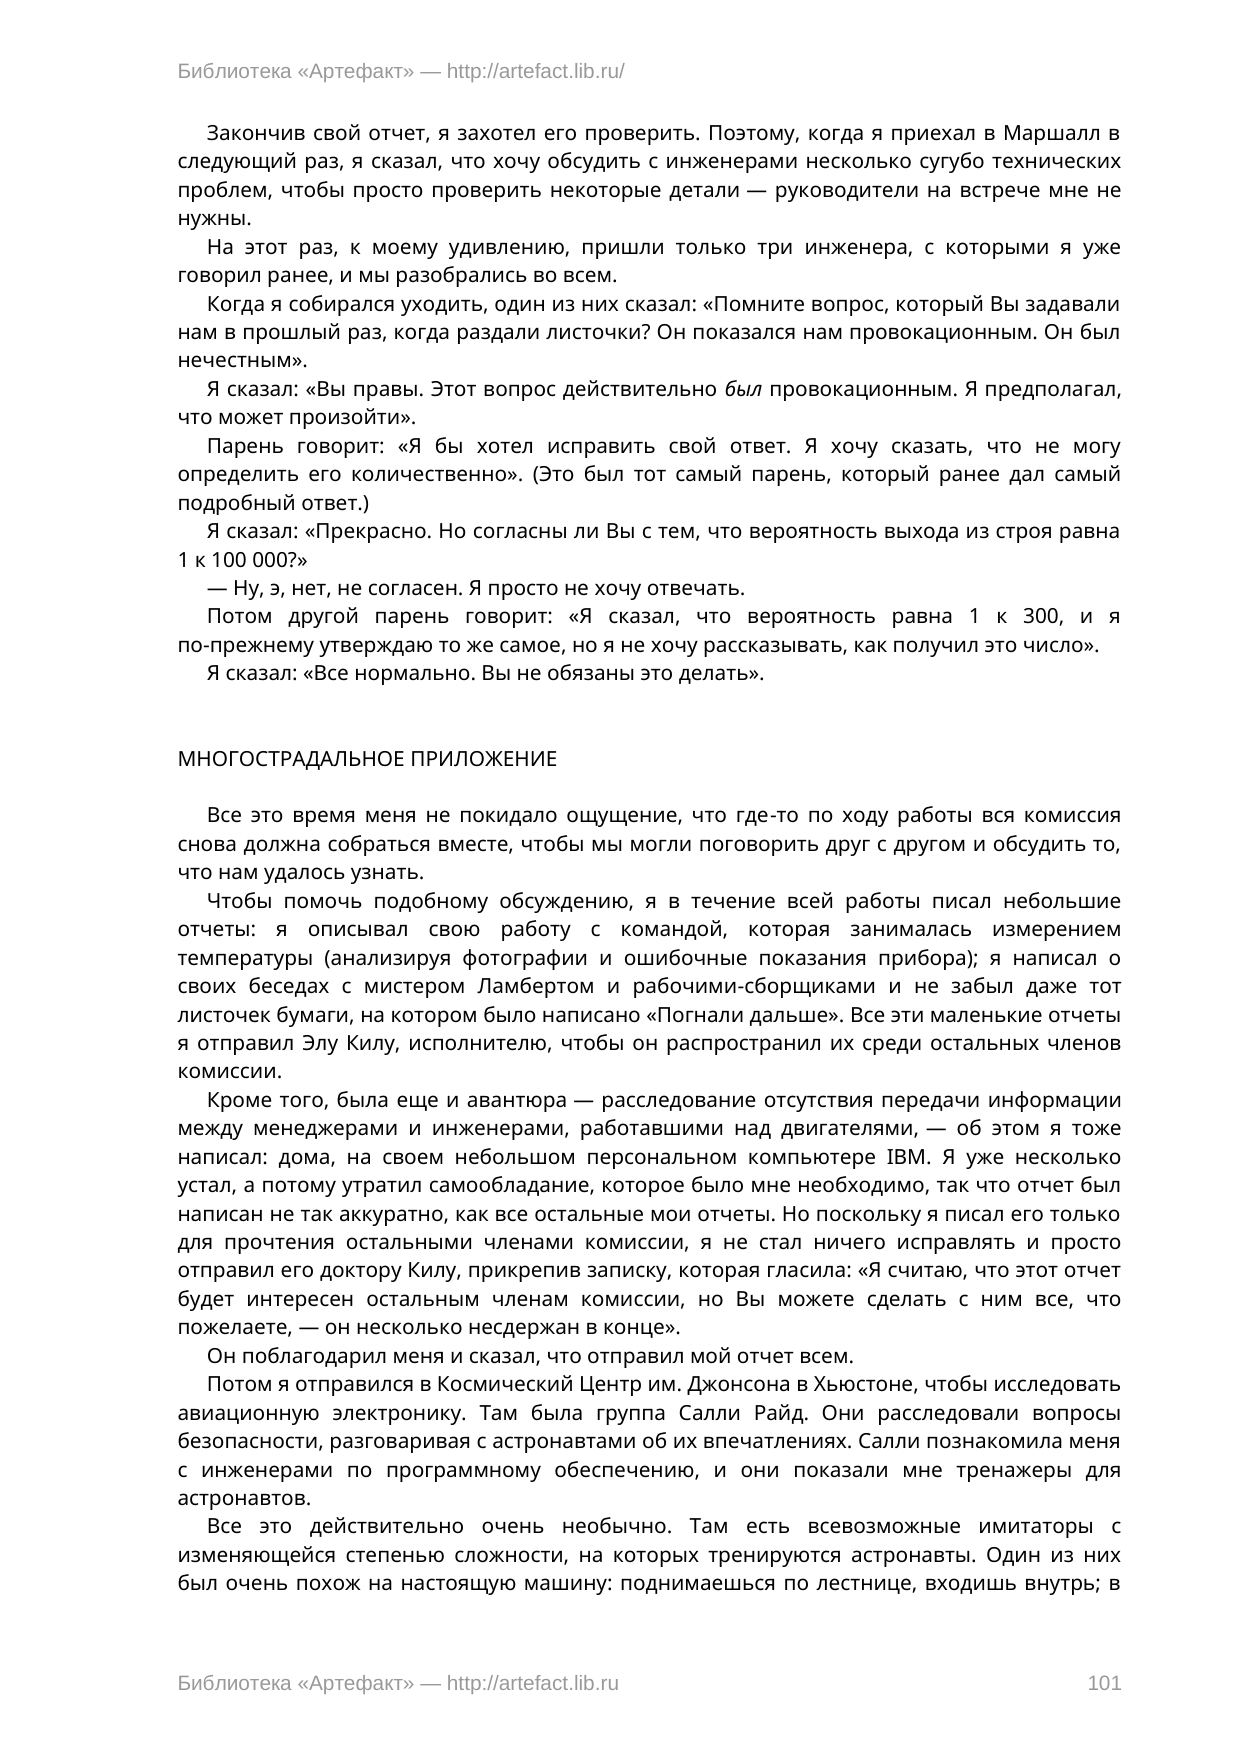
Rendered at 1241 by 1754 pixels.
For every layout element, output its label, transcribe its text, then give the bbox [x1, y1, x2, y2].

subtitle МНОГОСТРАДАЛЬНОЕ ПРИЛОЖЕНИЕ [177, 744, 1122, 772]
text Все это время меня не покидало ощущение, что где-то по ходу работы вся комиссия снова должна собраться вместе, чтобы мы могли поговорить друг с другом и обсудить то, что нам удалось узнать. [177, 801, 1122, 886]
text Чтобы помочь подобному обсуждению, я в течение всей работы писал небольшие отчеты: я описывал свою работу с командой, которая занималась измерением температуры (анализируя фотографии и ошибочные показания прибора); я написал о своих беседах с мистером Ламбертом и рабочими-сборщиками и не забыл даже тот листочек бумаги, на котором было написано «Погнали дальше». Все эти маленькие отчеты я отправил Элу Килу, исполнителю, чтобы он распространил их среди остальных членов комиссии. [177, 886, 1122, 1085]
text Он поблагодарил меня и сказал, что отправил мой отчет всем. [177, 1341, 1122, 1369]
text Я сказал: «Вы правы. Этот вопрос действительно был провокационным. Я предполагал, что может произойти». [177, 374, 1122, 431]
text На этот раз, к моему удивлению, пришли только три инженера, с которыми я уже говорил ранее, и мы разобрались во всем. [177, 232, 1122, 289]
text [177, 1512, 1122, 1597]
text — Ну, э, нет, не согласен. Я просто не хочу отвечать. [177, 573, 1122, 602]
text Кроме того, была еще и авантюра — расследование отсутствия передачи информации между менеджерами и инженерами, работавшими над двигателями, — об этом я тоже написал: дома, на своем небольшом персональном компьютере IBM. Я уже несколько устал, а потому утратил самообладание, которое было мне необходимо, так что отчет был написан не так аккуратно, как все остальные мои отчеты. Но поскольку я писал его только для прочтения остальными членами комиссии, я не стал ничего исправлять и просто отправил его доктору Килу, прикрепив записку, которая гласила: «Я считаю, что этот отчет будет интересен остальным членам комиссии, но Вы можете сделать с ним все, что пожелаете, — он несколько несдержан в конце». [177, 1085, 1122, 1341]
text Закончив свой отчет, я захотел его проверить. Поэтому, когда я приехал в Маршалл в следующий раз, я сказал, что хочу обсудить с инженерами несколько сугубо технических проблем, чтобы просто проверить некоторые детали — руководители на встрече мне не нужны. [177, 118, 1122, 232]
text Парень говорит: «Я бы хотел исправить свой ответ. Я хочу сказать, что не могу определить его количественно». (Это был тот самый парень, который ранее дал самый подробный ответ.) [177, 431, 1122, 516]
text Я сказал: «Все нормально. Вы не обязаны это делать». [177, 658, 1122, 687]
text Я сказал: «Прекрасно. Но согласны ли Вы с тем, что вероятность выхода из строя равна 1 к 100 000?» [177, 516, 1122, 573]
text Потом другой парень говорит: «Я сказал, что вероятность равна 1 к 300, и я по-прежнему утверждаю то же самое, но я не хочу рассказывать, как получил это число». [177, 602, 1122, 658]
text Потом я отправился в Космический Центр им. Джонсона в Хьюстоне, чтобы исследовать авиационную электронику. Там была группа Салли Райд. Они расследовали вопросы безопасности, разговаривая с астронавтами об их впечатлениях. Салли познакомила меня с инженерами по программному обеспечению, и они показали мне тренажеры для астронавтов. [177, 1369, 1122, 1512]
text Когда я собирался уходить, один из них сказал: «Помните вопрос, который Вы задавали нам в прошлый раз, когда раздали листочки? Он показался нам провокационным. Он был нечестным». [177, 289, 1122, 374]
